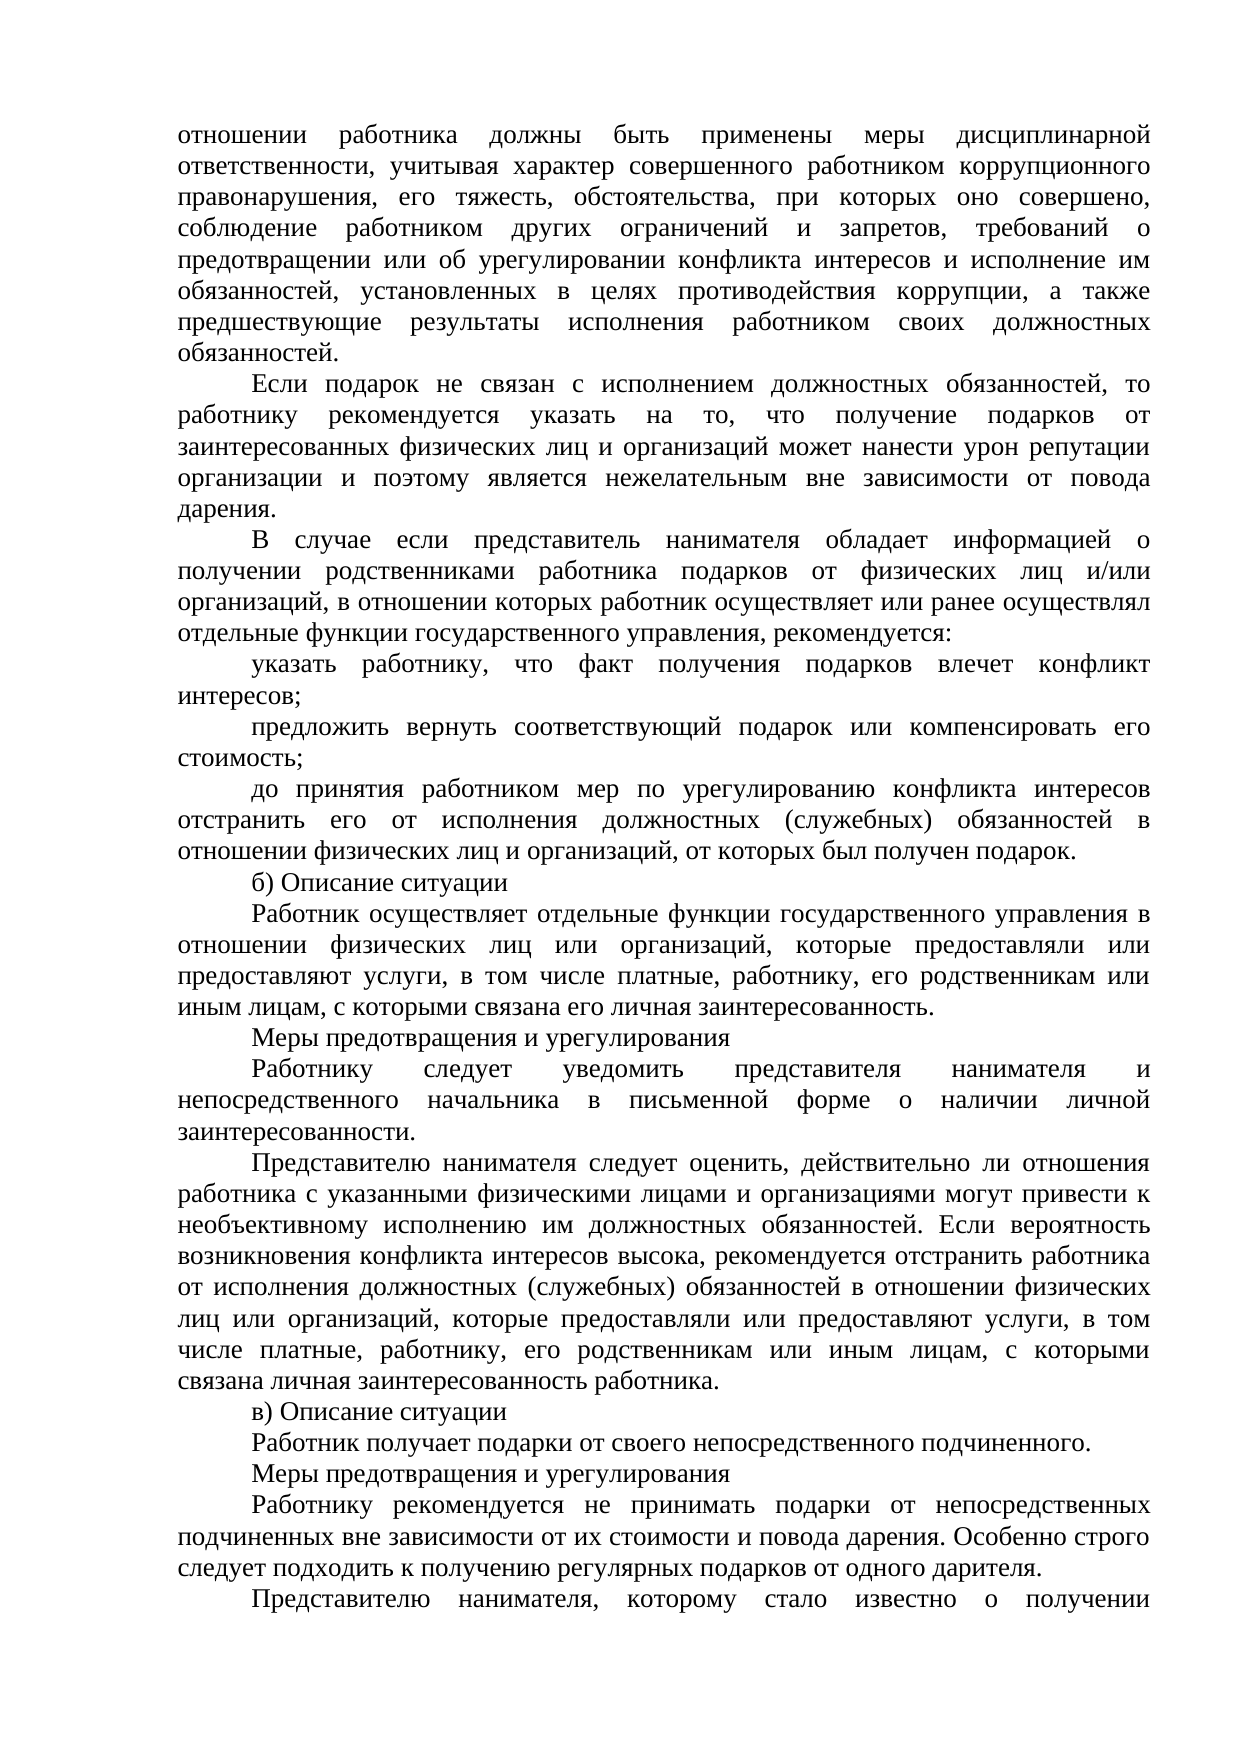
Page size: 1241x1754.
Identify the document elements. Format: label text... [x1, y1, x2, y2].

text Работнику рекомендуется не принимать подарки от непосредственных подчиненных вне зависимости от их стоимости и повода дарения. Особенно строго следует подходить к получению регулярных подарков от одного дарителя. [177, 1488, 1152, 1582]
text в) Описание ситуации [177, 1395, 1152, 1426]
text предложить вернуть соответствующий подарок или компенсировать его стоимость; [177, 710, 1152, 772]
text Работнику следует уведомить представителя нанимателя и непосредственного начальника в письменной форме о наличии личной заинтересованности. [177, 1052, 1152, 1146]
text В случае если представитель нанимателя обладает информацией о получении родственниками работника подарков от физических лиц и/или организаций, в отношении которых работник осуществляет или ранее осуществлял отдельные функции государственного управления, рекомендуется: [177, 523, 1152, 648]
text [177, 118, 1152, 367]
text б) Описание ситуации [177, 866, 1152, 897]
text Работник получает подарки от своего непосредственного подчиненного. [177, 1426, 1152, 1457]
text Меры предотвращения и урегулирования [177, 1457, 1152, 1488]
text Представителю нанимателя следует оценить, действительно ли отношения работника с указанными физическими лицами и организациями могут привести к необъективному исполнению им должностных обязанностей. Если вероятность возникновения конфликта интересов высока, рекомендуется отстранить работника от исполнения должностных (служебных) обязанностей в отношении физических лиц или организаций, которые предоставляли или предоставляют услуги, в том числе платные, работнику, его родственникам или иным лицам, с которыми связана личная заинтересованность работника. [177, 1146, 1152, 1395]
text Если подарок не связан с исполнением должностных обязанностей, то работнику рекомендуется указать на то, что получение подарков от заинтересованных физических лиц и организаций может нанести урон репутации организации и поэтому является нежелательным вне зависимости от повода дарения. [177, 367, 1152, 523]
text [177, 1582, 1152, 1613]
text указать работнику, что факт получения подарков влечет конфликт интересов; [177, 648, 1152, 710]
text Меры предотвращения и урегулирования [177, 1021, 1152, 1052]
text до принятия работником мер по урегулированию конфликта интересов отстранить его от исполнения должностных (служебных) обязанностей в отношении физических лиц и организаций, от которых был получен подарок. [177, 772, 1152, 866]
text Работник осуществляет отдельные функции государственного управления в отношении физических лиц или организаций, которые предоставляли или предоставляют услуги, в том числе платные, работнику, его родственникам или иным лицам, с которыми связана его личная заинтересованность. [177, 897, 1152, 1021]
